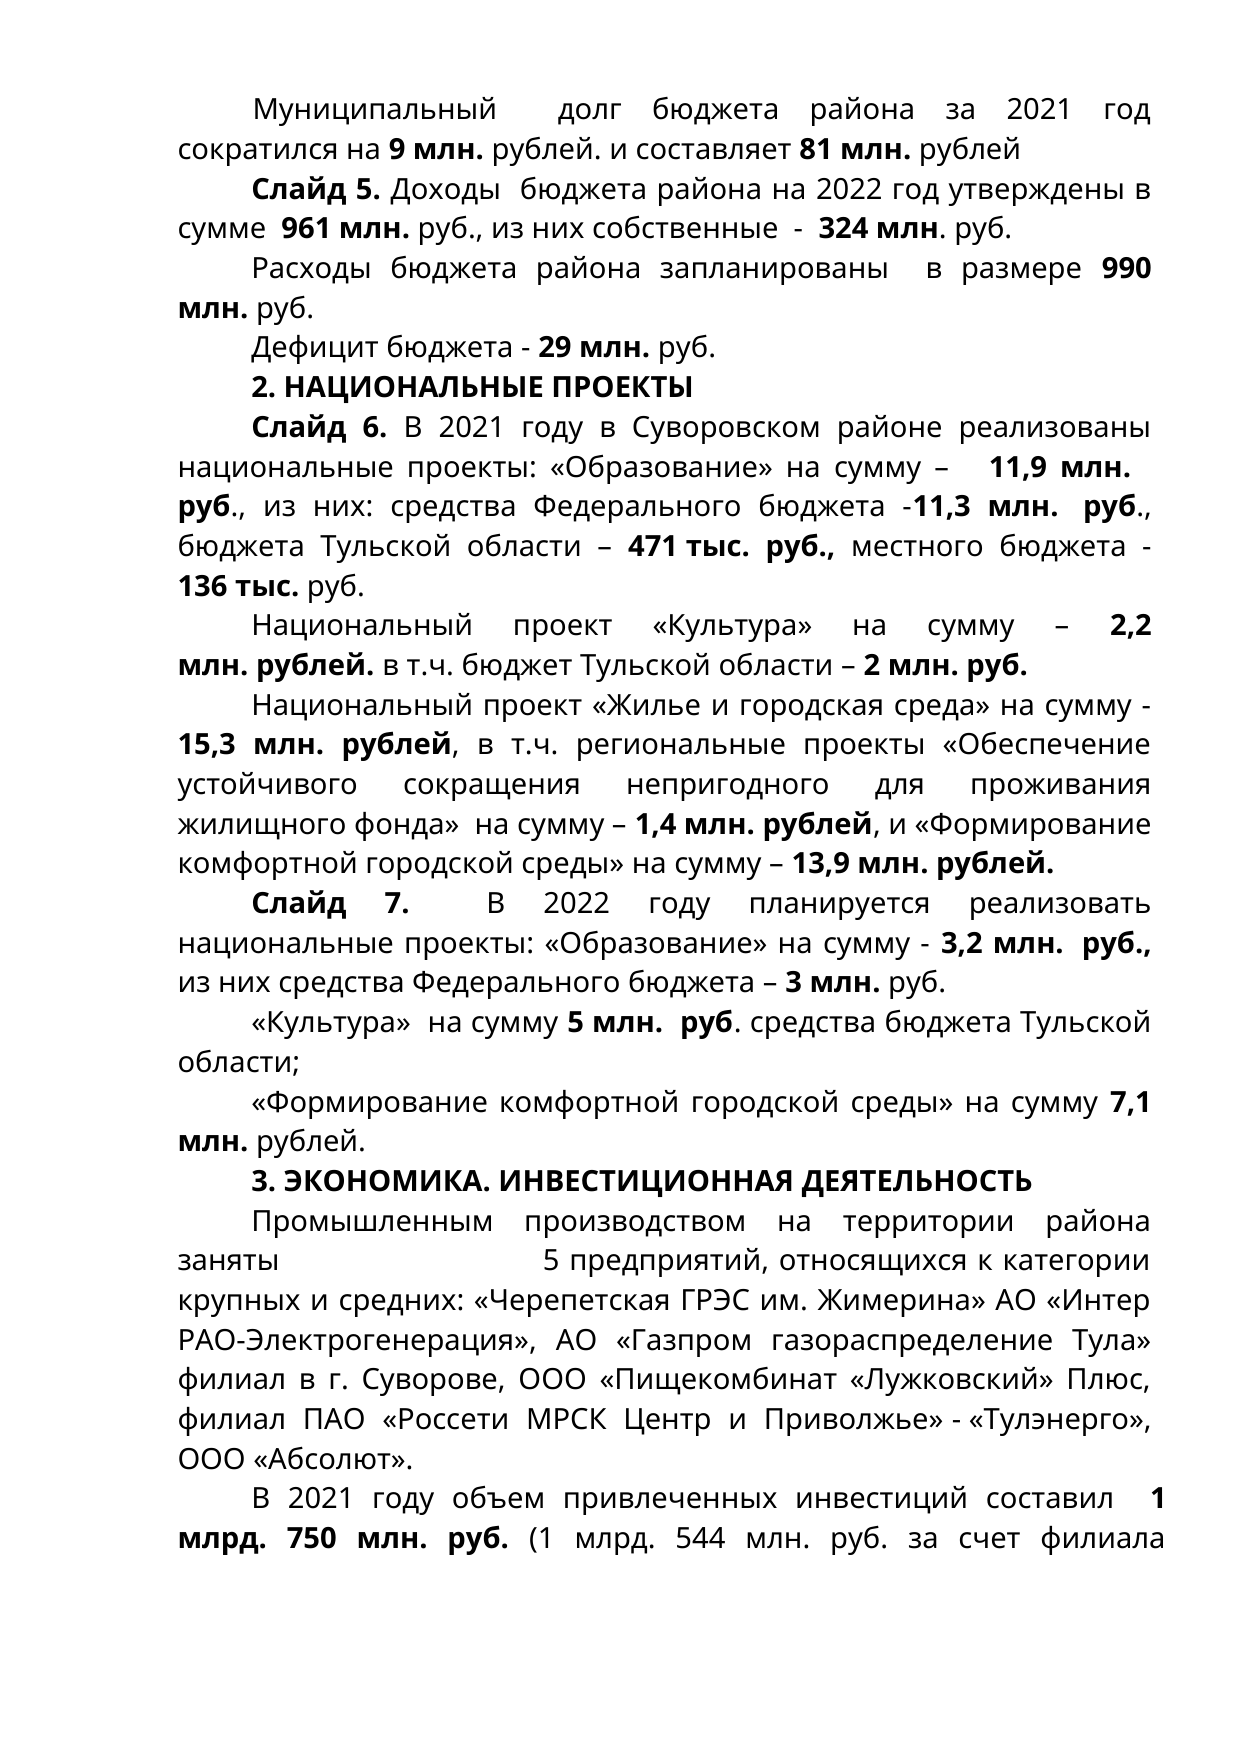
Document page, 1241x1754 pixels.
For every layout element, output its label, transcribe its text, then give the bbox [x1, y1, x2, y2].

list Дефицит бюджета - 29 млн. руб. [177, 327, 1152, 366]
text «Формирование комфортной городской среды» на сумму 7,1 млн. рублей. [177, 1081, 1152, 1160]
text Национальный проект «Жилье и городская среда» на сумму - 15,3 млн. рублей, в т.ч. региональные проекты «Обеспечение устойчивого сокращения непригодного для проживания жилищного фонда» на сумму – 1,4 млн. рублей, и «Формирование комфортной городской среды» на сумму – 13,9 млн. рублей. [177, 684, 1152, 882]
text Национальный проект «Культура» на сумму – 2,2 млн. рублей. в т.ч. бюджет Тульской области – 2 млн. руб. [177, 604, 1152, 684]
list Расходы бюджета района запланированы в размере 990 млн. руб. [177, 247, 1152, 327]
text 2. НАЦИОНАЛЬНЫЕ ПРОЕКТЫ [177, 366, 1152, 406]
text Промышленным производством на территории района заняты 5 предприятий, относящихся к категории крупных и средних: «Черепетская ГРЭС им. Жимерина» АО «Интер РАО-Электрогенерация», АО «Газпром газораспределение Тула» филиал в г. Суворове, ООО «Пищекомбинат «Лужковский» Плюс, филиал ПАО «Россети МРСК Центр и Приволжье» - «Тулэнерго», ООО «Абсолют». [177, 1200, 1152, 1478]
text Слайд 5. Доходы бюджета района на 2022 год утверждены в сумме 961 млн. руб., из них собственные - 324 млн. руб. [177, 168, 1152, 247]
text «Культура» на сумму 5 млн. руб. средства бюджета Тульской области; [177, 1001, 1152, 1081]
text Слайд 7. В 2022 году планируется реализовать национальные проекты: «Образование» на сумму - 3,2 млн. руб., из них средства Федерального бюджета – 3 млн. руб. [177, 882, 1152, 1001]
text Слайд 6. В 2021 году в Суворовском районе реализованы национальные проекты: «Образование» на сумму – 11,9 млн. руб., из них: средства Федерального бюджета -11,3 млн. руб., бюджета Тульской области – 471 тыс. руб., местного бюджета -136 тыс. руб. [177, 406, 1152, 604]
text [177, 1478, 1167, 1557]
text Муниципальный долг бюджета района за 2021 год сократился на 9 млн. рублей. и составляет 81 млн. рублей [177, 89, 1152, 168]
text 3. ЭКОНОМИКА. ИНВЕСТИЦИОННАЯ ДЕЯТЕЛЬНОСТЬ [177, 1160, 1152, 1200]
